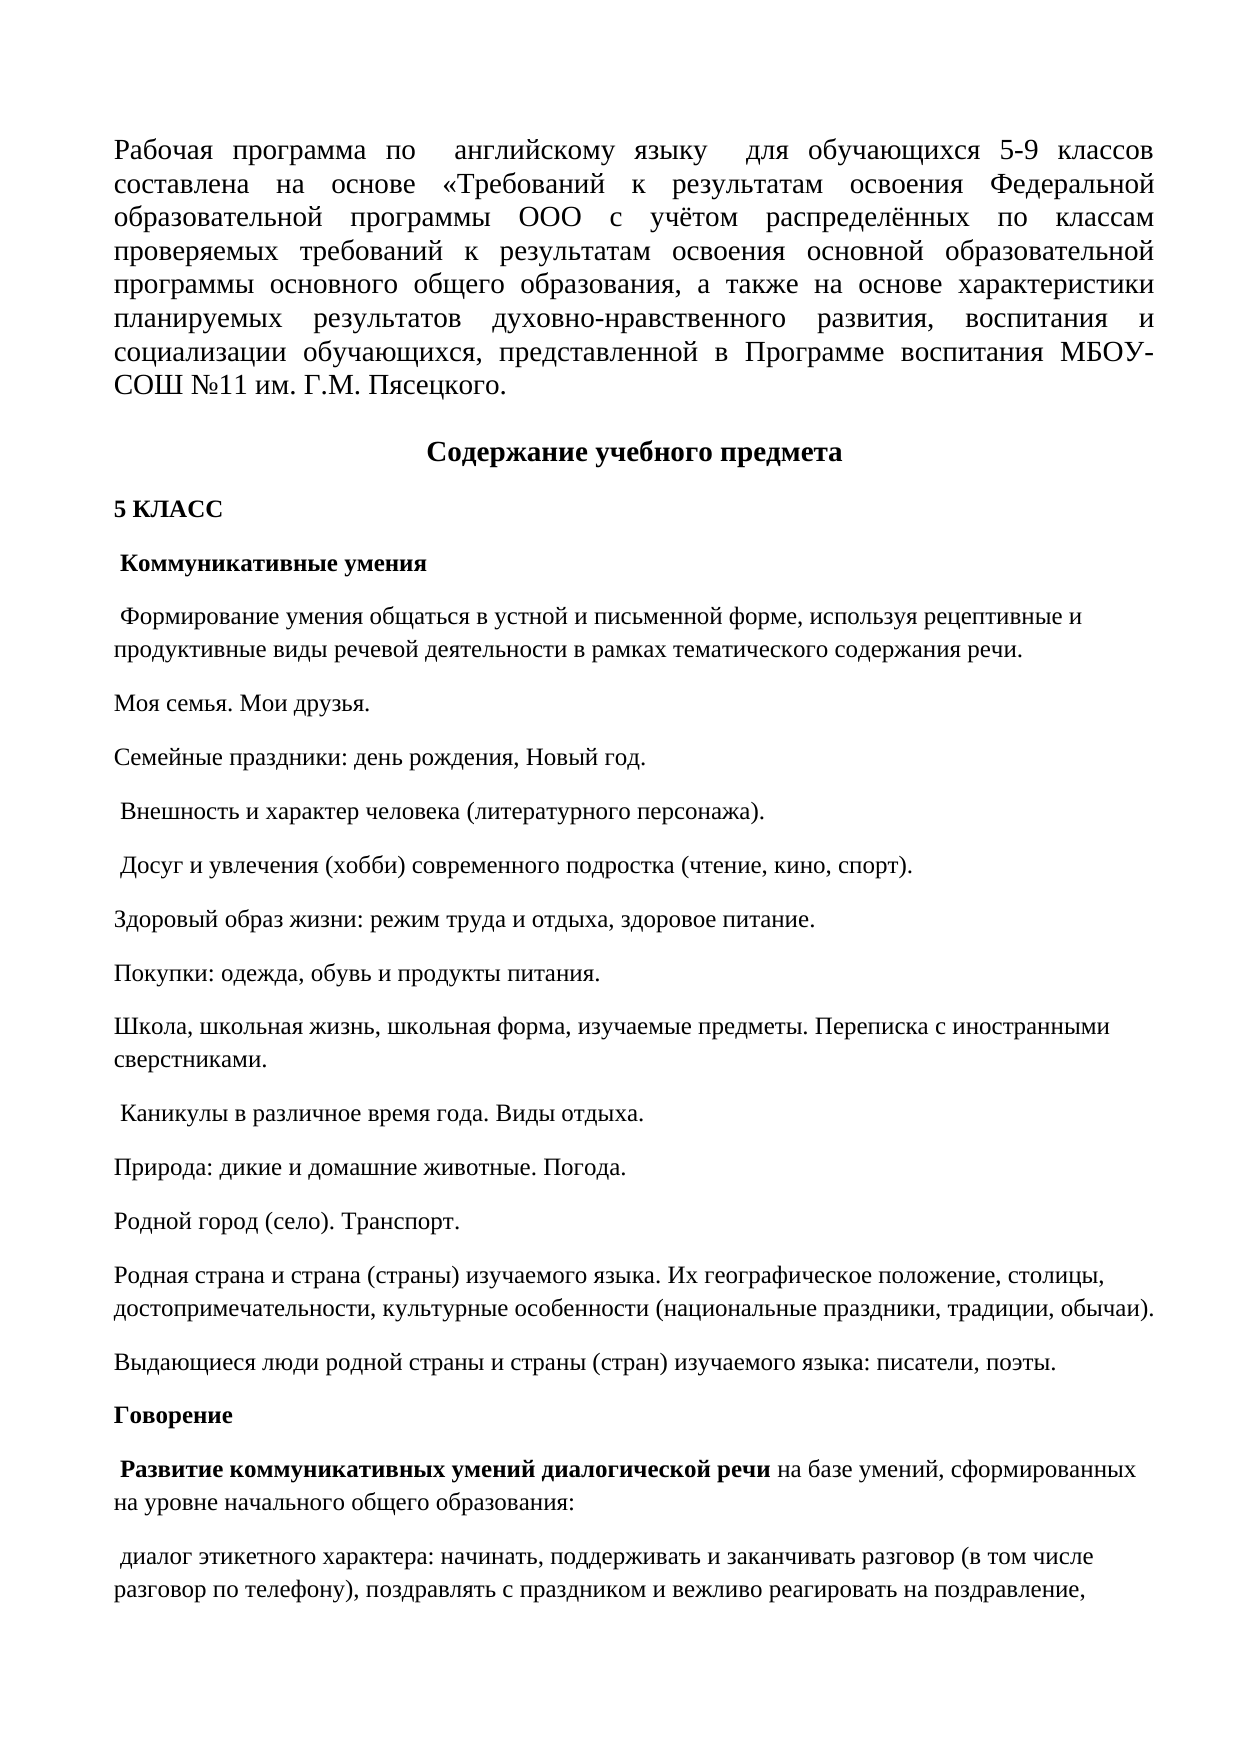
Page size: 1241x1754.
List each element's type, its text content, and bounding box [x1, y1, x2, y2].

text Говорение [113, 1401, 1155, 1429]
text Развитие коммуникативных умений диалогической речи на базе умений, сформированных на уровне начального общего образования: [113, 1454, 1155, 1516]
text Досуг и увлечения (хобби) современного подростка (чтение, кино, спорт). [113, 850, 1155, 879]
text Здоровый образ жизни: режим труда и отдыха, здоровое питание. [113, 904, 1155, 932]
text Формирование умения общаться в устной и письменной форме, используя рецептивные и продуктивные виды речевой деятельности в рамках тематического содержания речи. [113, 601, 1155, 663]
text Содержание учебного предмета [113, 434, 1155, 468]
text Родной город (село). Транспорт. [113, 1206, 1155, 1235]
text Выдающиеся люди родной страны и страны (стран) изучаемого языка: писатели, поэты. [113, 1347, 1155, 1376]
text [113, 1541, 1155, 1603]
text 5 КЛАСС [113, 494, 1155, 522]
text Внешность и характер человека (литературного персонажа). [113, 796, 1155, 825]
text Школа, школьная жизнь, школьная форма, изучаемые предметы. Переписка с иностранными сверстниками. [113, 1011, 1155, 1073]
text Родная страна и страна (страны) изучаемого языка. Их географическое положение, столицы, достопримечательности, культурные особенности (национальные праздники, традиции, обычаи). [113, 1260, 1155, 1322]
text Моя семья. Мои друзья. [113, 688, 1155, 717]
text Рабочая программа по английскому языку для обучающихся 5-9 классов составлена на основе «Требований к результатам освоения Федеральной образовательной программы ООО с учётом распределённых по классам проверяемых требований к результатам освоения основной образовательной программы основного общего образования, а также на основе характеристики планируемых результатов духовно-нравственного развития, воспитания и социализации обучающихся, представленной в Программе воспитания МБОУ-СОШ №11 им. Г.М. Пясецкого. [113, 132, 1155, 401]
text Коммуникативные умения [113, 548, 1155, 576]
text Каникулы в различное время года. Виды отдыха. [113, 1098, 1155, 1127]
text Покупки: одежда, обувь и продукты питания. [113, 958, 1155, 986]
text Семейные праздники: день рождения, Новый год. [113, 742, 1155, 771]
text Природа: дикие и домашние животные. Погода. [113, 1152, 1155, 1181]
